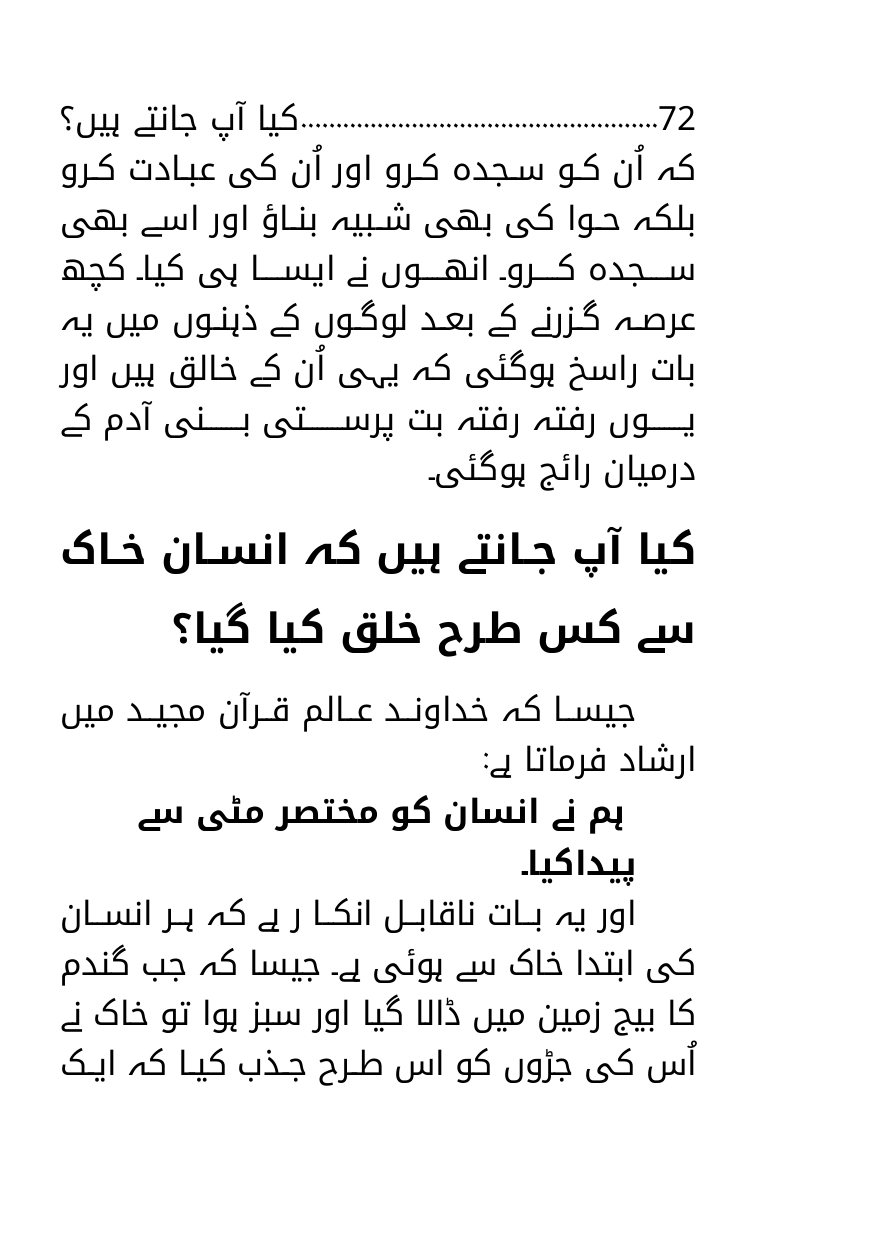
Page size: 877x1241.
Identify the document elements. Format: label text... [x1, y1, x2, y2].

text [60, 140, 697, 490]
text ہم نے انسان کو مختصر مٹی سے پیداکیا۔ [120, 781, 637, 886]
text جیسا کہ خداوند عالم قرآن مجید میں ارشاد فرماتا ہے: [60, 681, 697, 781]
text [60, 886, 697, 1086]
subtitle کیا آپ جانتے ہیں کہ انسان خاک سے کس طرح خلق کیا گیا؟ [60, 511, 697, 669]
